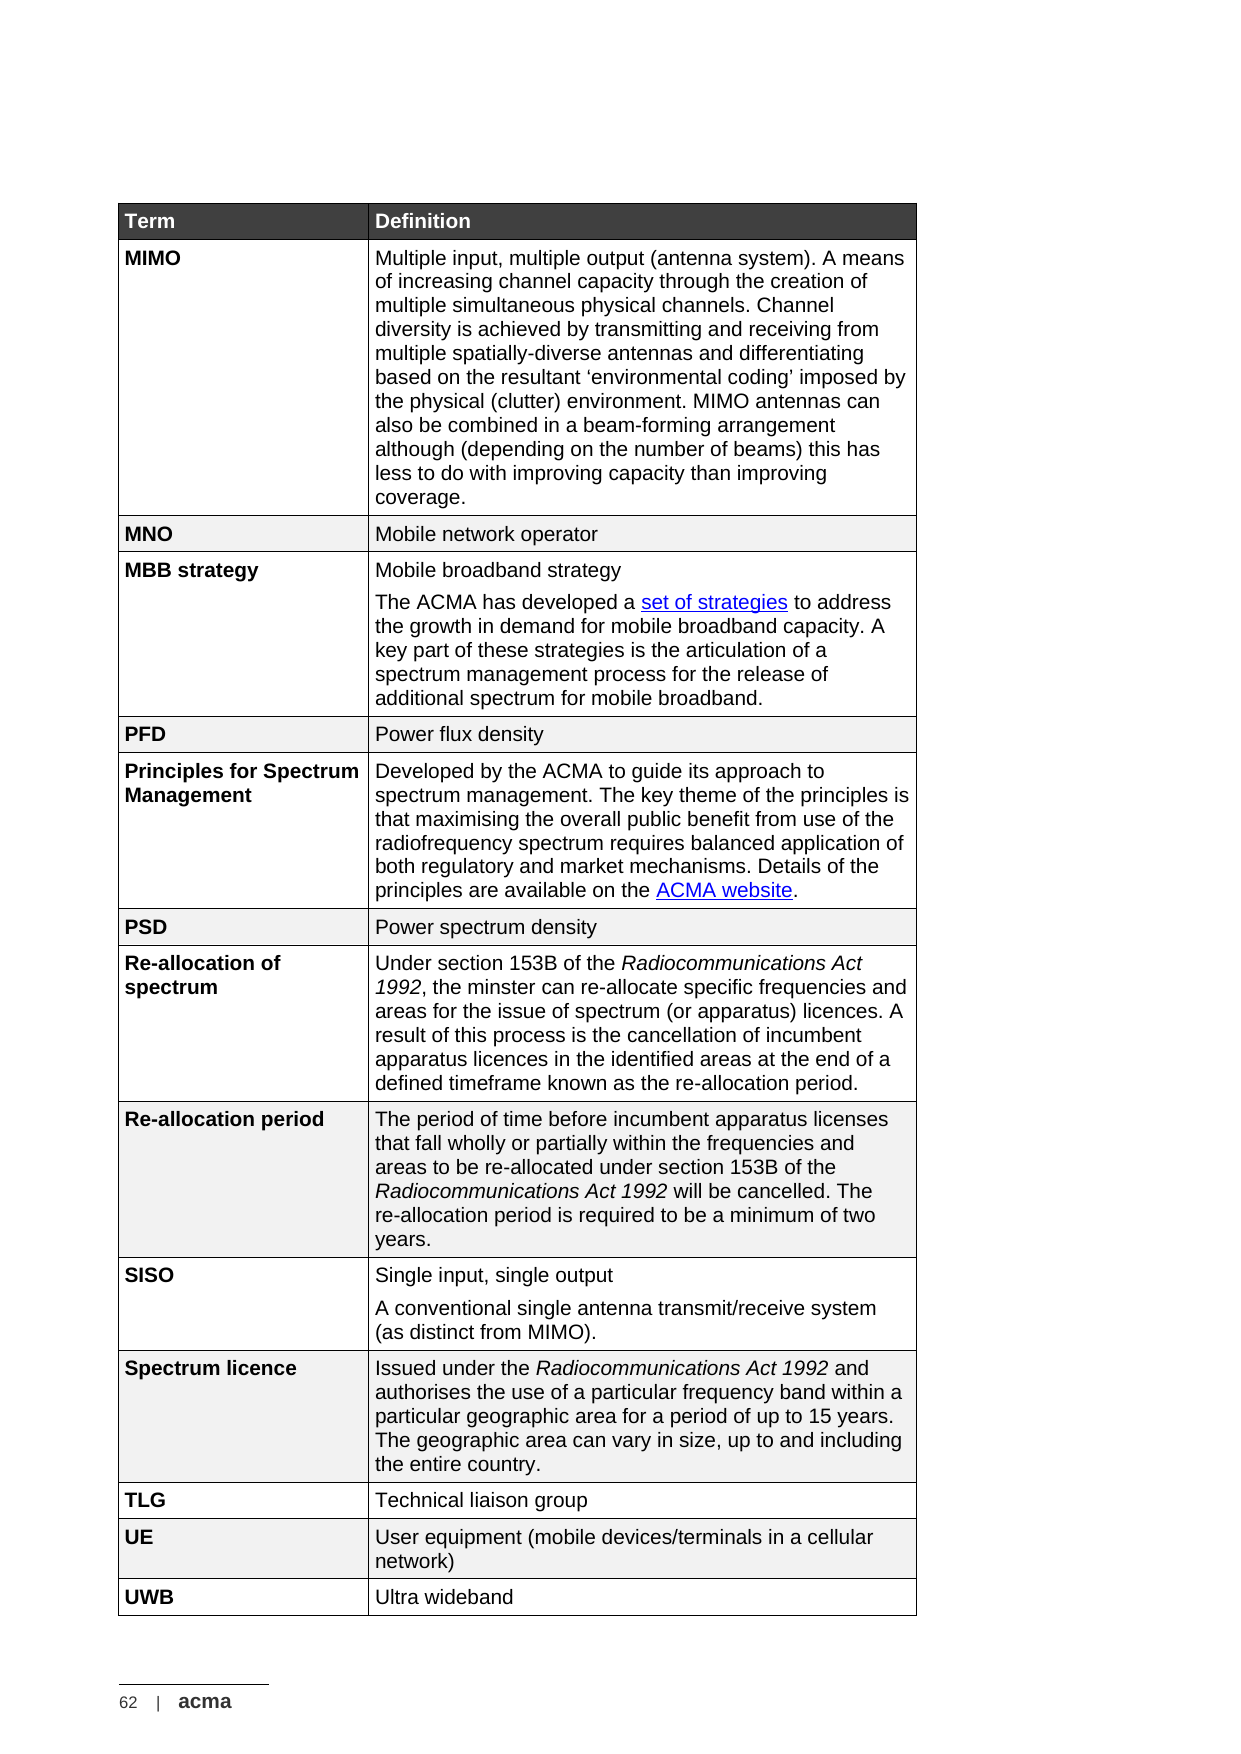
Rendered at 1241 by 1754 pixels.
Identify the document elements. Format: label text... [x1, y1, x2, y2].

table_cell Multiple input, multiple output (antenna system). A means of increasing channel capacity through the creation of multiple simultaneous physical channels. Channel diversity is achieved by transmitting and receiving from multiple spatially-diverse antennas and differentiating based on the resultant ‘environmental coding’ imposed by the physical (clutter) environment. MIMO antennas can also be combined in a beam-forming arrangement although (depending on the number of beams) this has less to do with improving capacity than improving coverage. [369, 240, 916, 515]
table_cell SISO [119, 1258, 368, 1349]
table_cell TLG [119, 1483, 368, 1518]
table_cell Re-allocation period [119, 1102, 368, 1257]
table_cell PFD [119, 717, 368, 752]
table_cell Under section 153B of the Radiocommunications Act 1992, the minster can re-allocate specific frequencies and areas for the issue of spectrum (or apparatus) licences. A result of this process is the cancellation of incumbent apparatus licences in the identified areas at the end of a defined timeframe known as the re-allocation period. [369, 946, 916, 1101]
table_cell Mobile network operator [369, 516, 916, 551]
table_cell Developed by the ACMA to guide its approach to spectrum management. The key theme of the principles is that maximising the overall public benefit from use of the radiofrequency spectrum requires balanced application of both regulatory and market mechanisms. Details of the principles are available on the ACMA website. [369, 753, 916, 908]
table_header Definition [369, 204, 916, 239]
table_cell Power spectrum density [369, 909, 916, 944]
table_cell Re-allocation of spectrum [119, 946, 368, 1101]
table_cell Ultra wideband [369, 1579, 916, 1615]
table_cell Power flux density [369, 717, 916, 752]
table_cell Issued under the Radiocommunications Act 1992 and authorises the use of a particular frequency band within a particular geographic area for a period of up to 15 years. The geographic area can vary in size, up to and including the entire country. [369, 1351, 916, 1482]
table_cell Mobile broadband strategy The ACMA has developed a set of strategies to address the growth in demand for mobile broadband capacity. A key part of these strategies is the articulation of a spectrum management process for the release of additional spectrum for mobile broadband. [369, 552, 916, 716]
table_cell MIMO [119, 240, 368, 515]
table_cell Single input, single output A conventional single antenna transmit/receive system (as distinct from MIMO). [369, 1258, 916, 1349]
table_cell MNO [119, 516, 368, 551]
table_cell Principles for Spectrum Management [119, 753, 368, 908]
table_cell UWB [119, 1579, 368, 1615]
table_cell The period of time before incumbent apparatus licenses that fall wholly or partially within the frequencies and areas to be re-allocated under section 153B of the Radiocommunications Act 1992 will be cancelled. The re-allocation period is required to be a minimum of two years. [369, 1102, 916, 1257]
table_cell MBB strategy [119, 552, 368, 716]
table_cell Spectrum licence [119, 1351, 368, 1482]
table_cell Technical liaison group [369, 1483, 916, 1518]
table_cell User equipment (mobile devices/terminals in a cellular network) [369, 1519, 916, 1578]
table_header Term [119, 204, 368, 239]
table_cell UE [119, 1519, 368, 1578]
table_cell PSD [119, 909, 368, 944]
